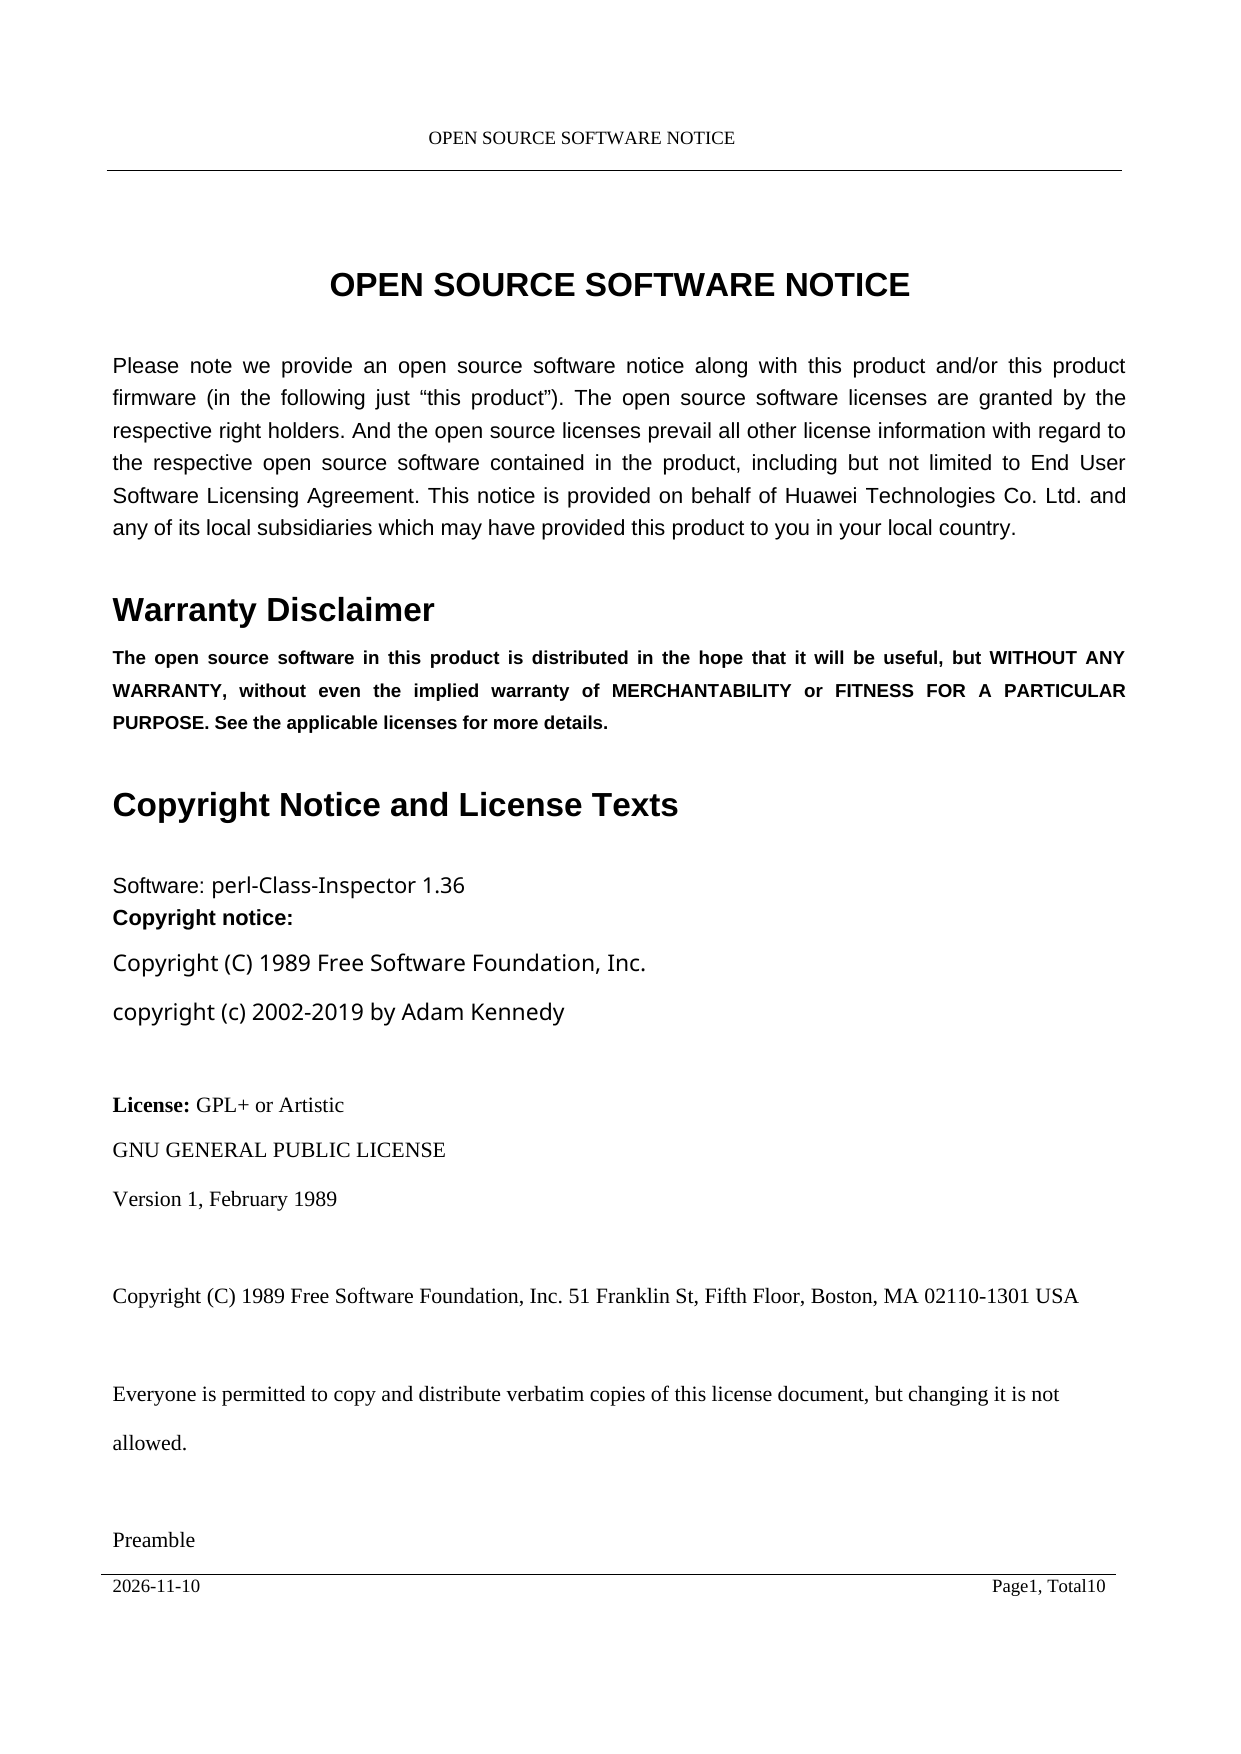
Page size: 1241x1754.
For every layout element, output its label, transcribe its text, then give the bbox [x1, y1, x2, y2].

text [112, 1134, 1128, 1556]
text OPEN SOURCE SOFTWARE NOTICE [112, 251, 1128, 316]
text The open source software in this product is distributed in the hope that it will be useful, but WITHOUT ANY WARRANTY, without even the implied warranty of MERCHANTABILITY or FITNESS FOR A PARTICULAR PURPOSE. See the applicable licenses for more details. [112, 641, 1128, 739]
text Copyright (C) 1989 Free Software Foundation, Inc. copyright (c) 2002-2019 by Adam Kennedy [112, 947, 1128, 1028]
text Software: perl-Class-Inspector 1.36 [112, 869, 1128, 901]
text Warranty Disclaimer [112, 576, 1128, 641]
text Copyright notice: [112, 901, 1128, 934]
text Please note we provide an open source software notice along with this product and/or this product firmware (in the following just “this product”). The open source software licenses are granted by the respective right holders. And the open source licenses prevail all other license information with regard to the respective open source software contained in the product, including but not limited to End User Software Licensing Agreement. This notice is provided on behalf of Huawei Technologies Co. Ltd. and any of its local subsidiaries which may have provided this product to you in your local country. [112, 349, 1128, 544]
text Copyright Notice and License Texts [112, 771, 1128, 836]
text License: GPL+ or Artistic [112, 1088, 1128, 1121]
